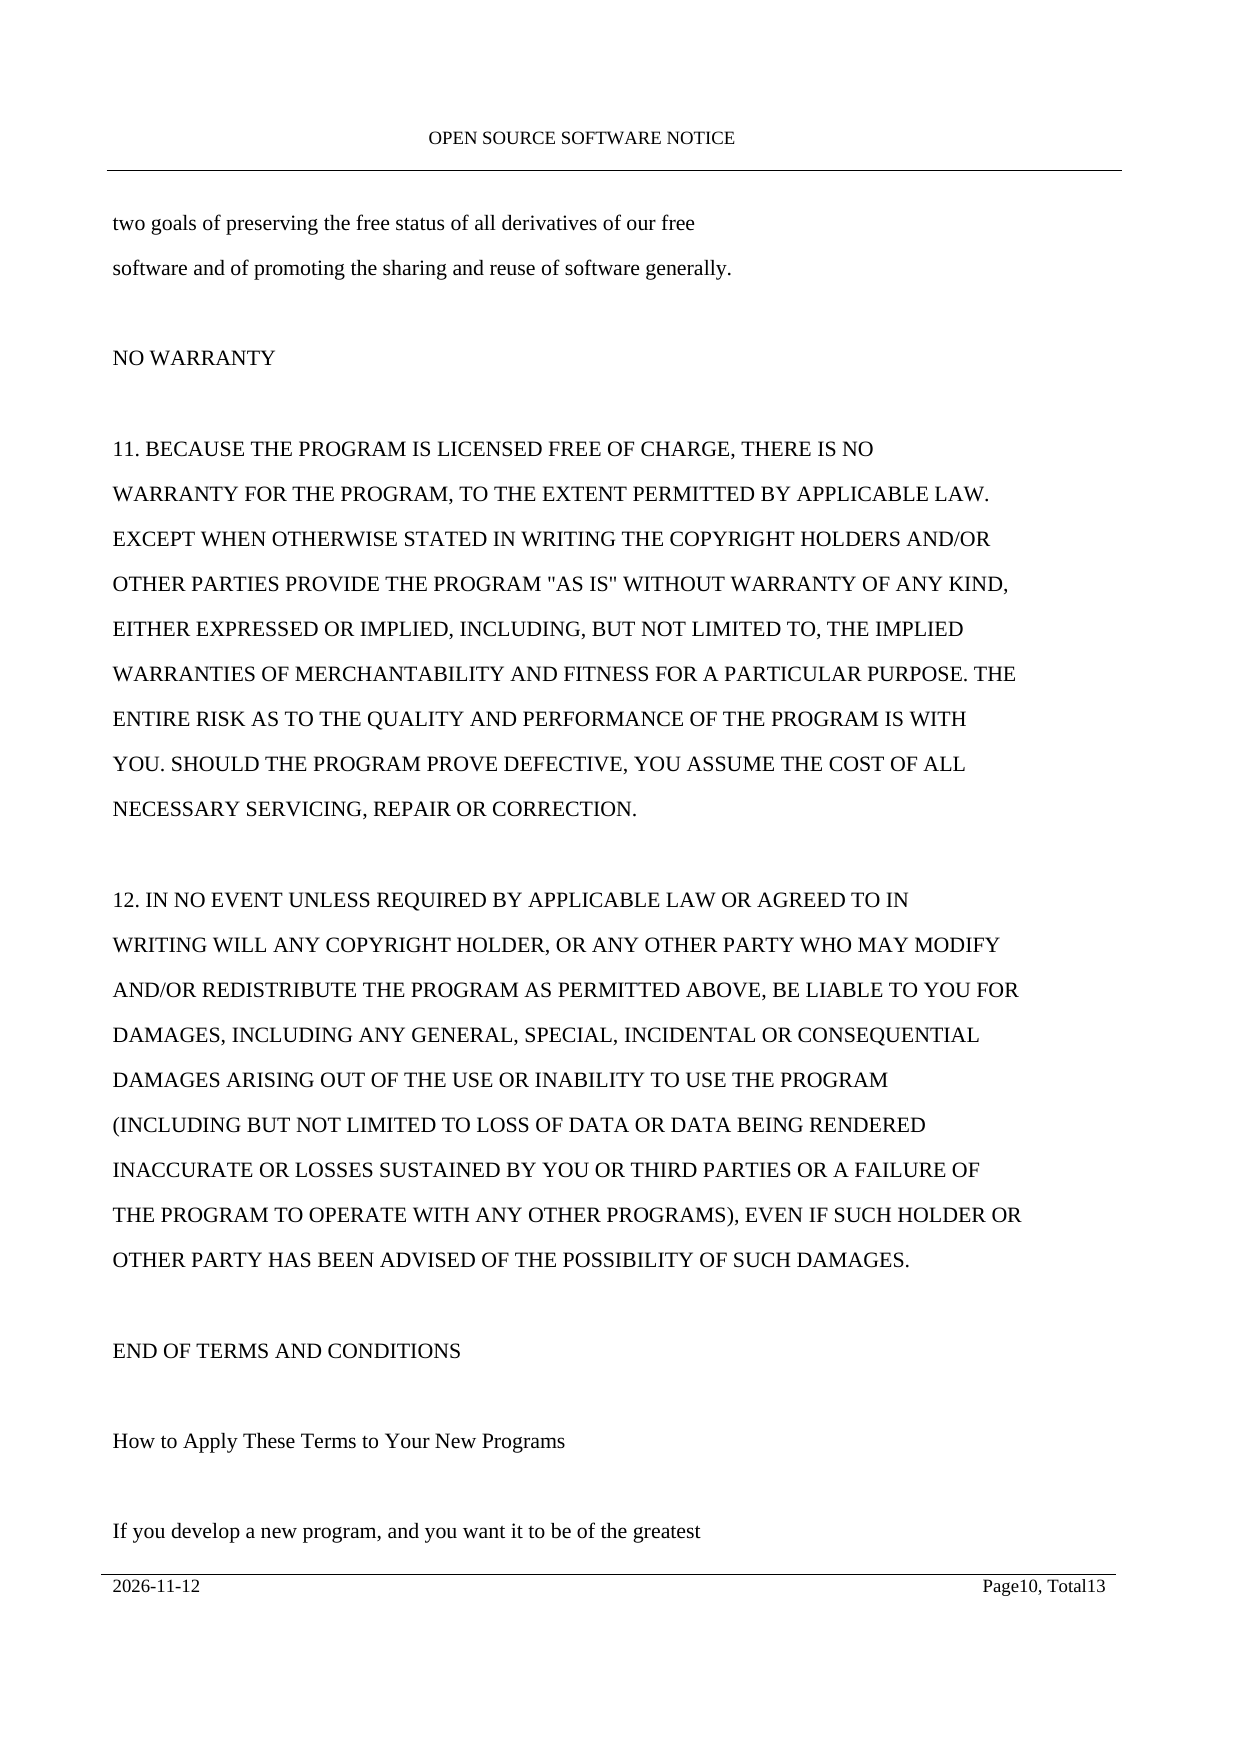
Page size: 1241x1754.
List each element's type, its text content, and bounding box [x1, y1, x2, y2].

text EXCEPT WHEN OTHERWISE STATED IN WRITING THE COPYRIGHT HOLDERS AND/OR [112, 522, 1128, 554]
text (INCLUDING BUT NOT LIMITED TO LOSS OF DATA OR DATA BEING RENDERED [112, 1108, 1128, 1141]
text WARRANTY FOR THE PROGRAM, TO THE EXTENT PERMITTED BY APPLICABLE LAW. [112, 477, 1128, 509]
text AND/OR REDISTRIBUTE THE PROGRAM AS PERMITTED ABOVE, BE LIABLE TO YOU FOR [112, 973, 1128, 1006]
text THE PROGRAM TO OPERATE WITH ANY OTHER PROGRAMS), EVEN IF SUCH HOLDER OR [112, 1199, 1128, 1231]
text software and of promoting the sharing and reuse of software generally. [112, 251, 1128, 284]
text YOU. SHOULD THE PROGRAM PROVE DEFECTIVE, YOU ASSUME THE COST OF ALL [112, 748, 1128, 780]
text If you develop a new program, and you want it to be of the greatest [112, 1514, 1128, 1547]
text DAMAGES, INCLUDING ANY GENERAL, SPECIAL, INCIDENTAL OR CONSEQUENTIAL [112, 1018, 1128, 1051]
text ENTIRE RISK AS TO THE QUALITY AND PERFORMANCE OF THE PROGRAM IS WITH [112, 702, 1128, 735]
text DAMAGES ARISING OUT OF THE USE OR INABILITY TO USE THE PROGRAM [112, 1063, 1128, 1096]
text NECESSARY SERVICING, REPAIR OR CORRECTION. [112, 793, 1128, 825]
text OTHER PARTIES PROVIDE THE PROGRAM "AS IS" WITHOUT WARRANTY OF ANY KIND, [112, 567, 1128, 600]
text How to Apply These Terms to Your New Programs [112, 1424, 1128, 1457]
text 12. IN NO EVENT UNLESS REQUIRED BY APPLICABLE LAW OR AGREED TO IN [112, 883, 1128, 915]
text END OF TERMS AND CONDITIONS [112, 1334, 1128, 1366]
text OTHER PARTY HAS BEEN ADVISED OF THE POSSIBILITY OF SUCH DAMAGES. [112, 1244, 1128, 1276]
text EITHER EXPRESSED OR IMPLIED, INCLUDING, BUT NOT LIMITED TO, THE IMPLIED [112, 612, 1128, 645]
text NO WARRANTY [112, 342, 1128, 374]
text 11. BECAUSE THE PROGRAM IS LICENSED FREE OF CHARGE, THERE IS NO [112, 432, 1128, 464]
text two goals of preserving the free status of all derivatives of our free [112, 206, 1128, 239]
text WRITING WILL ANY COPYRIGHT HOLDER, OR ANY OTHER PARTY WHO MAY MODIFY [112, 928, 1128, 961]
text WARRANTIES OF MERCHANTABILITY AND FITNESS FOR A PARTICULAR PURPOSE. THE [112, 657, 1128, 690]
text INACCURATE OR LOSSES SUSTAINED BY YOU OR THIRD PARTIES OR A FAILURE OF [112, 1153, 1128, 1186]
